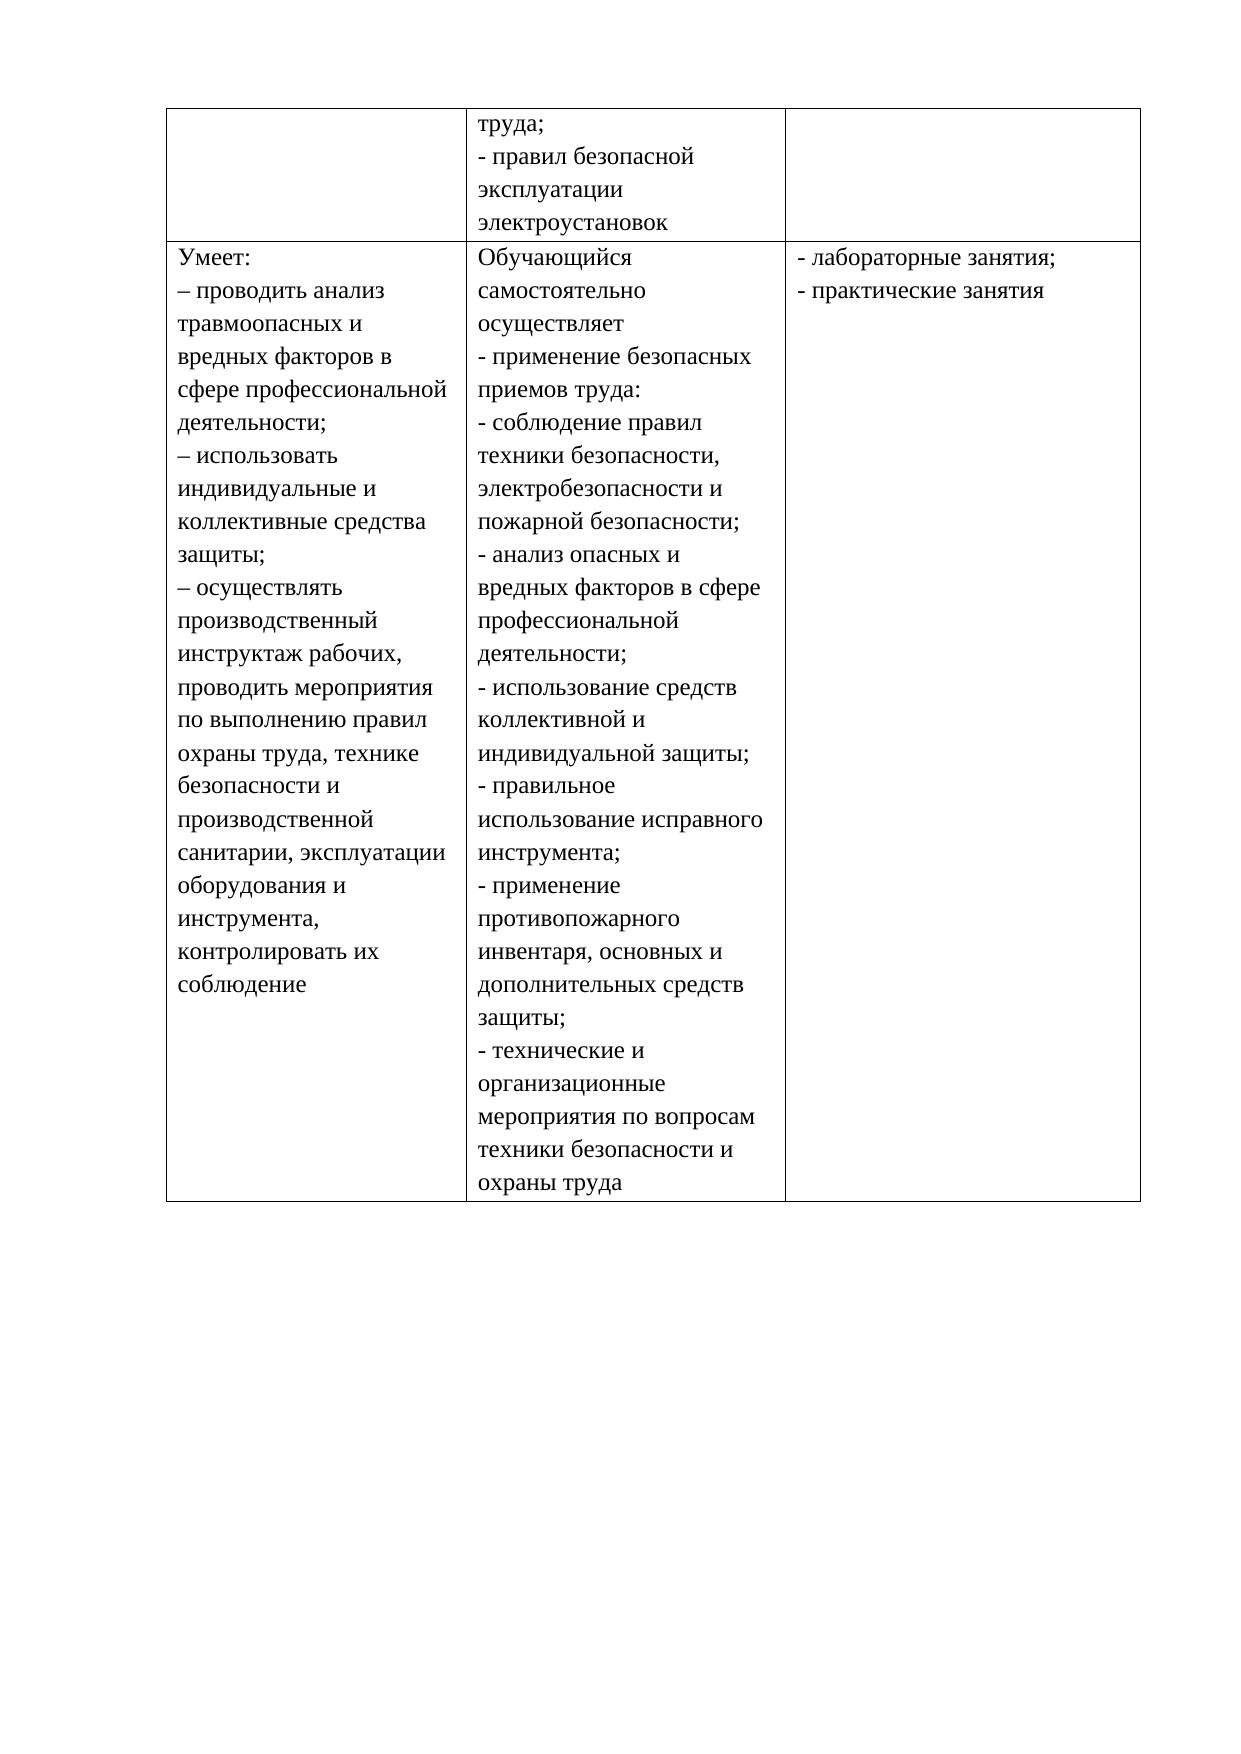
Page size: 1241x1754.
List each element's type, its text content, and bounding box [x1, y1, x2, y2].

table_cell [167, 109, 466, 241]
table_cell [786, 109, 1140, 241]
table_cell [467, 109, 785, 241]
table_cell - лабораторные занятия; - практические занятия [786, 242, 1140, 1201]
table_cell Обучающийся самостоятельно осуществляет - применение безопасных приемов труда: - соблюдение правил техники безопасности, электробезопасности и пожарной безопасности; - анализ опасных и вредных факторов в сфере профессиональной деятельности; - использование средств коллективной и индивидуальной защиты; - правильное использование исправного инструмента; - применение противопожарного инвентаря, основных и дополнительных средств защиты; - технические и организационные мероприятия по вопросам техники безопасности и охраны труда [467, 242, 785, 1201]
table_cell Умеет: – проводить анализ травмоопасных и вредных факторов в сфере профессиональной деятельности; – использовать индивидуальные и коллективные средства защиты; – осуществлять производственный инструктаж рабочих, проводить мероприятия по выполнению правил охраны труда, технике безопасности и производственной санитарии, эксплуатации оборудования и инструмента, контролировать их соблюдение [167, 242, 466, 1201]
